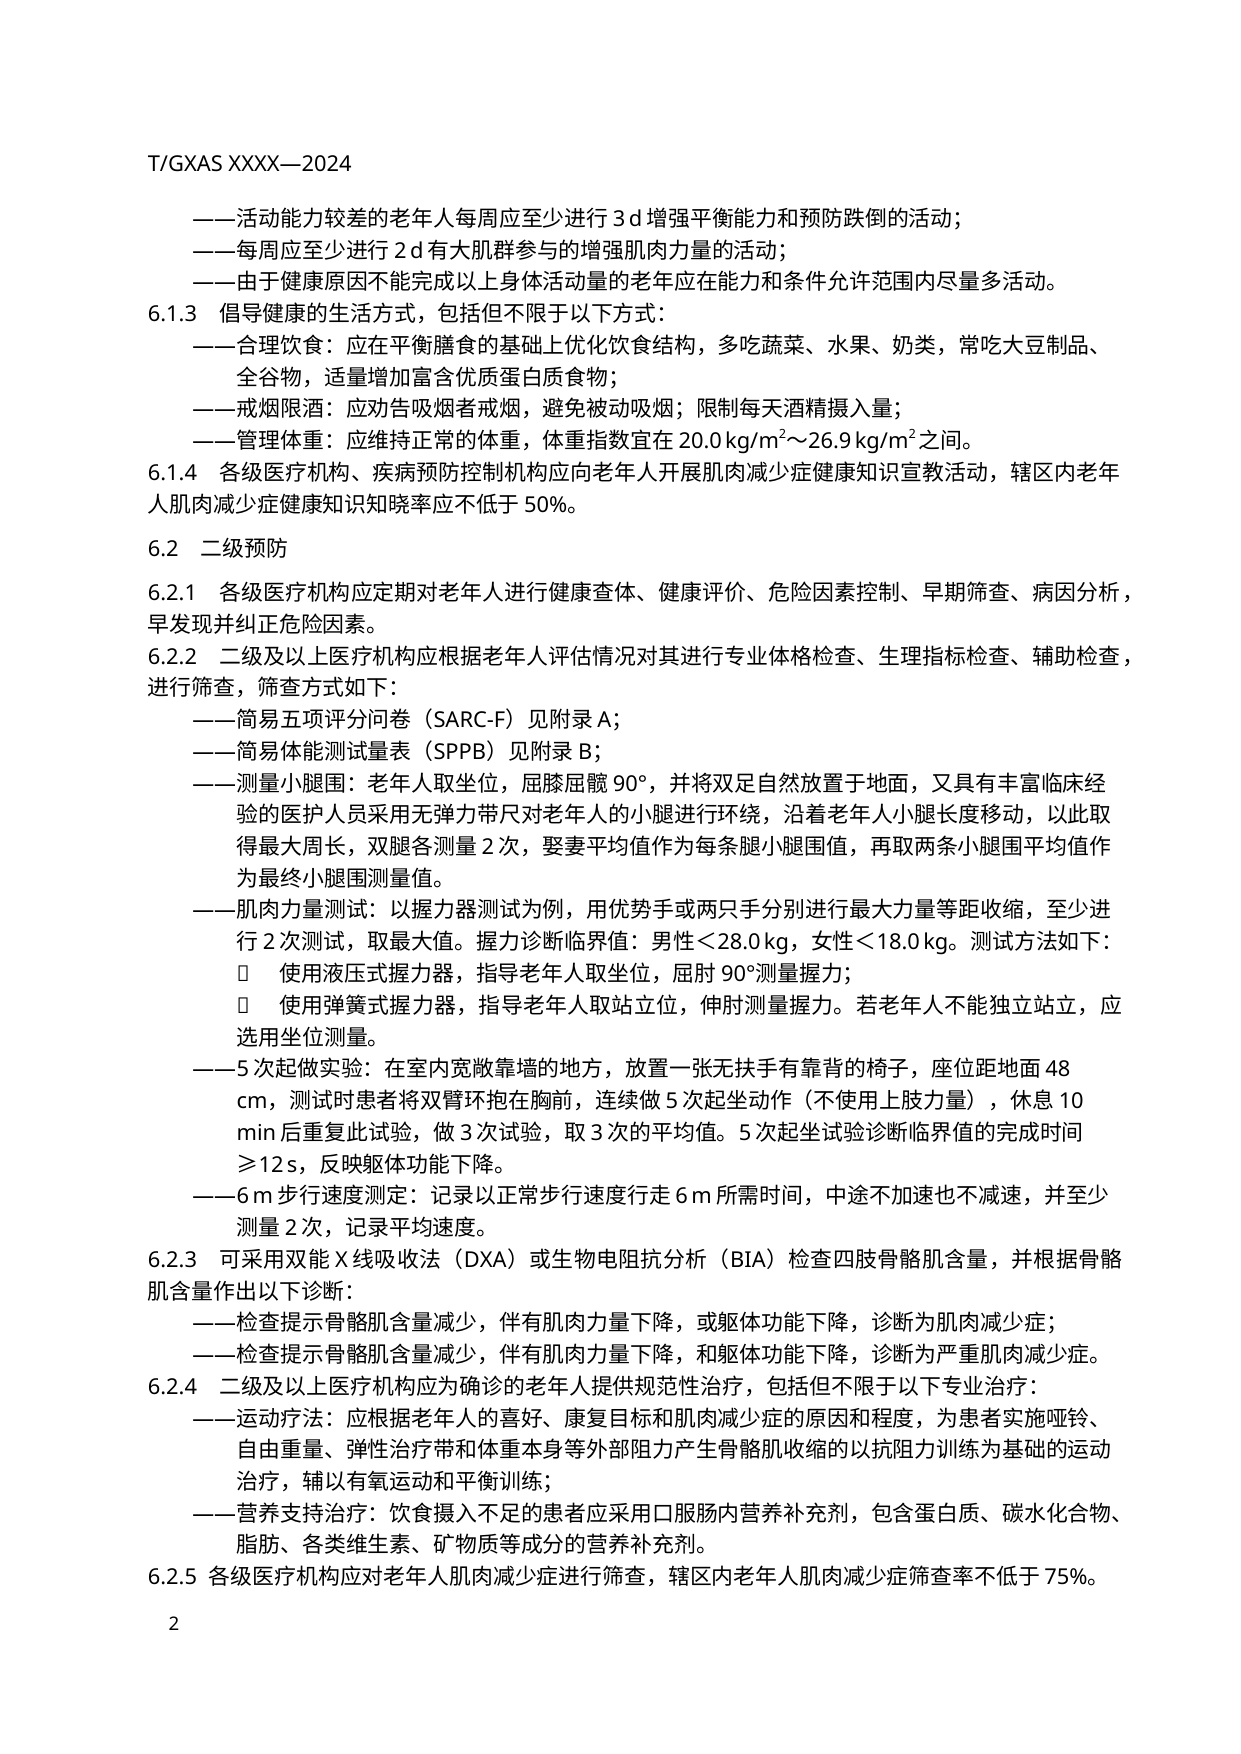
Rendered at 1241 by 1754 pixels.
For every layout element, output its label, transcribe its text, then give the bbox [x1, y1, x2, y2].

text 运动疗法：应根据老年人的喜好、康复目标和肌肉减少症的原因和程度，为患者实施哑铃、自由重量、弹性治疗带和体重本身等外部阻力产生骨骼肌收缩的以抗阻力训练为基础的运动治疗，辅以有氧运动和平衡训练； [192, 1401, 1122, 1496]
text 使用液压式握力器，指导老年人取坐位，屈肘90°测量握力； [236, 956, 1122, 988]
text 二级及以上医疗机构应为确诊的老年人提供规范性治疗，包括但不限于以下专业治疗： [148, 1369, 1122, 1401]
text 戒烟限酒：应劝告吸烟者戒烟，避免被动吸烟；限制每天酒精摄入量； [192, 391, 1122, 423]
text 简易五项评分问卷（SARC-F）见附录A； [192, 702, 1122, 734]
text 可采用双能X线吸收法（DXA）或生物电阻抗分析（BIA）检查四肢骨骼肌含量，并根据骨骼肌含量作出以下诊断： [148, 1242, 1122, 1305]
text 肌肉力量测试：以握力器测试为例，用优势手或两只手分别进行最大力量等距收缩，至少进行2次测试，取最大值。握力诊断临界值：男性＜28.0 kg，女性＜18.0 kg。测试方法如下： [192, 892, 1122, 956]
text 活动能力较差的老年人每周应至少进行3 d增强平衡能力和预防跌倒的活动； [192, 201, 1122, 233]
text 检查提示骨骼肌含量减少，伴有肌肉力量下降，和躯体功能下降，诊断为严重肌肉减少症。 [192, 1337, 1122, 1369]
text 营养支持治疗：饮食摄入不足的患者应采用口服肠内营养补充剂，包含蛋白质、碳水化合物、脂肪、各类维生素、矿物质等成分的营养补充剂。 [192, 1496, 1122, 1559]
text 简易体能测试量表（SPPB）见附录B； [192, 734, 1122, 766]
text 合理饮食：应在平衡膳食的基础上优化饮食结构，多吃蔬菜、水果、奶类，常吃大豆制品、全谷物，适量增加富含优质蛋白质食物； [192, 328, 1122, 391]
text 由于健康原因不能完成以上身体活动量的老年应在能力和条件允许范围内尽量多活动。 [192, 264, 1122, 296]
text 二级及以上医疗机构应根据老年人评估情况对其进行专业体格检查、生理指标检查、辅助检查，进行筛查，筛查方式如下： [148, 639, 1122, 702]
text 每周应至少进行2 d有大肌群参与的增强肌肉力量的活动； [192, 233, 1122, 264]
text 使用弹簧式握力器，指导老年人取站立位，伸肘测量握力。若老年人不能独立站立，应选用坐位测量。 [236, 988, 1122, 1051]
text 测量小腿围：老年人取坐位，屈膝屈髋90°，并将双足自然放置于地面，又具有丰富临床经验的医护人员采用无弹力带尺对老年人的小腿进行环绕，沿着老年人小腿长度移动，以此取得最大周长，双腿各测量2次，娶妻平均值作为每条腿小腿围值，再取两条小腿围平均值作为最终小腿围测量值。 [192, 766, 1122, 892]
text 倡导健康的生活方式，包括但不限于以下方式： [148, 296, 1122, 328]
text 管理体重：应维持正常的体重，体重指数宜在20.0 kg/m2～26.9 kg/m2之间。 [192, 423, 1122, 455]
text 6 m步行速度测定：记录以正常步行速度行走6 m所需时间，中途不加速也不减速，并至少测量2次，记录平均速度。 [192, 1178, 1122, 1242]
text 各级医疗机构、疾病预防控制机构应向老年人开展肌肉减少症健康知识宣教活动，辖区内老年人肌肉减少症健康知识知晓率应不低于50%。 [148, 455, 1122, 518]
text 检查提示骨骼肌含量减少，伴有肌肉力量下降，或躯体功能下降，诊断为肌肉减少症； [192, 1305, 1122, 1337]
text 各级医疗机构应定期对老年人进行健康查体、健康评价、危险因素控制、早期筛查、病因分析，早发现并纠正危险因素。 [148, 575, 1122, 639]
text 5次起做实验：在室内宽敞靠墙的地方，放置一张无扶手有靠背的椅子，座位距地面48 cm，测试时患者将双臂环抱在胸前，连续做5次起坐动作（不使用上肢力量），休息10 min后重复此试验，做3次试验，取3次的平均值。5次起坐试验诊断临界值的完成时间≥12 s，反映躯体功能下降。 [192, 1051, 1122, 1178]
list 6.2.5 各级医疗机构应对老年人肌肉减少症进行筛查，辖区内老年人肌肉减少症筛查率不低于75%。 [148, 1559, 1122, 1591]
text 二级预防 [148, 531, 1122, 563]
